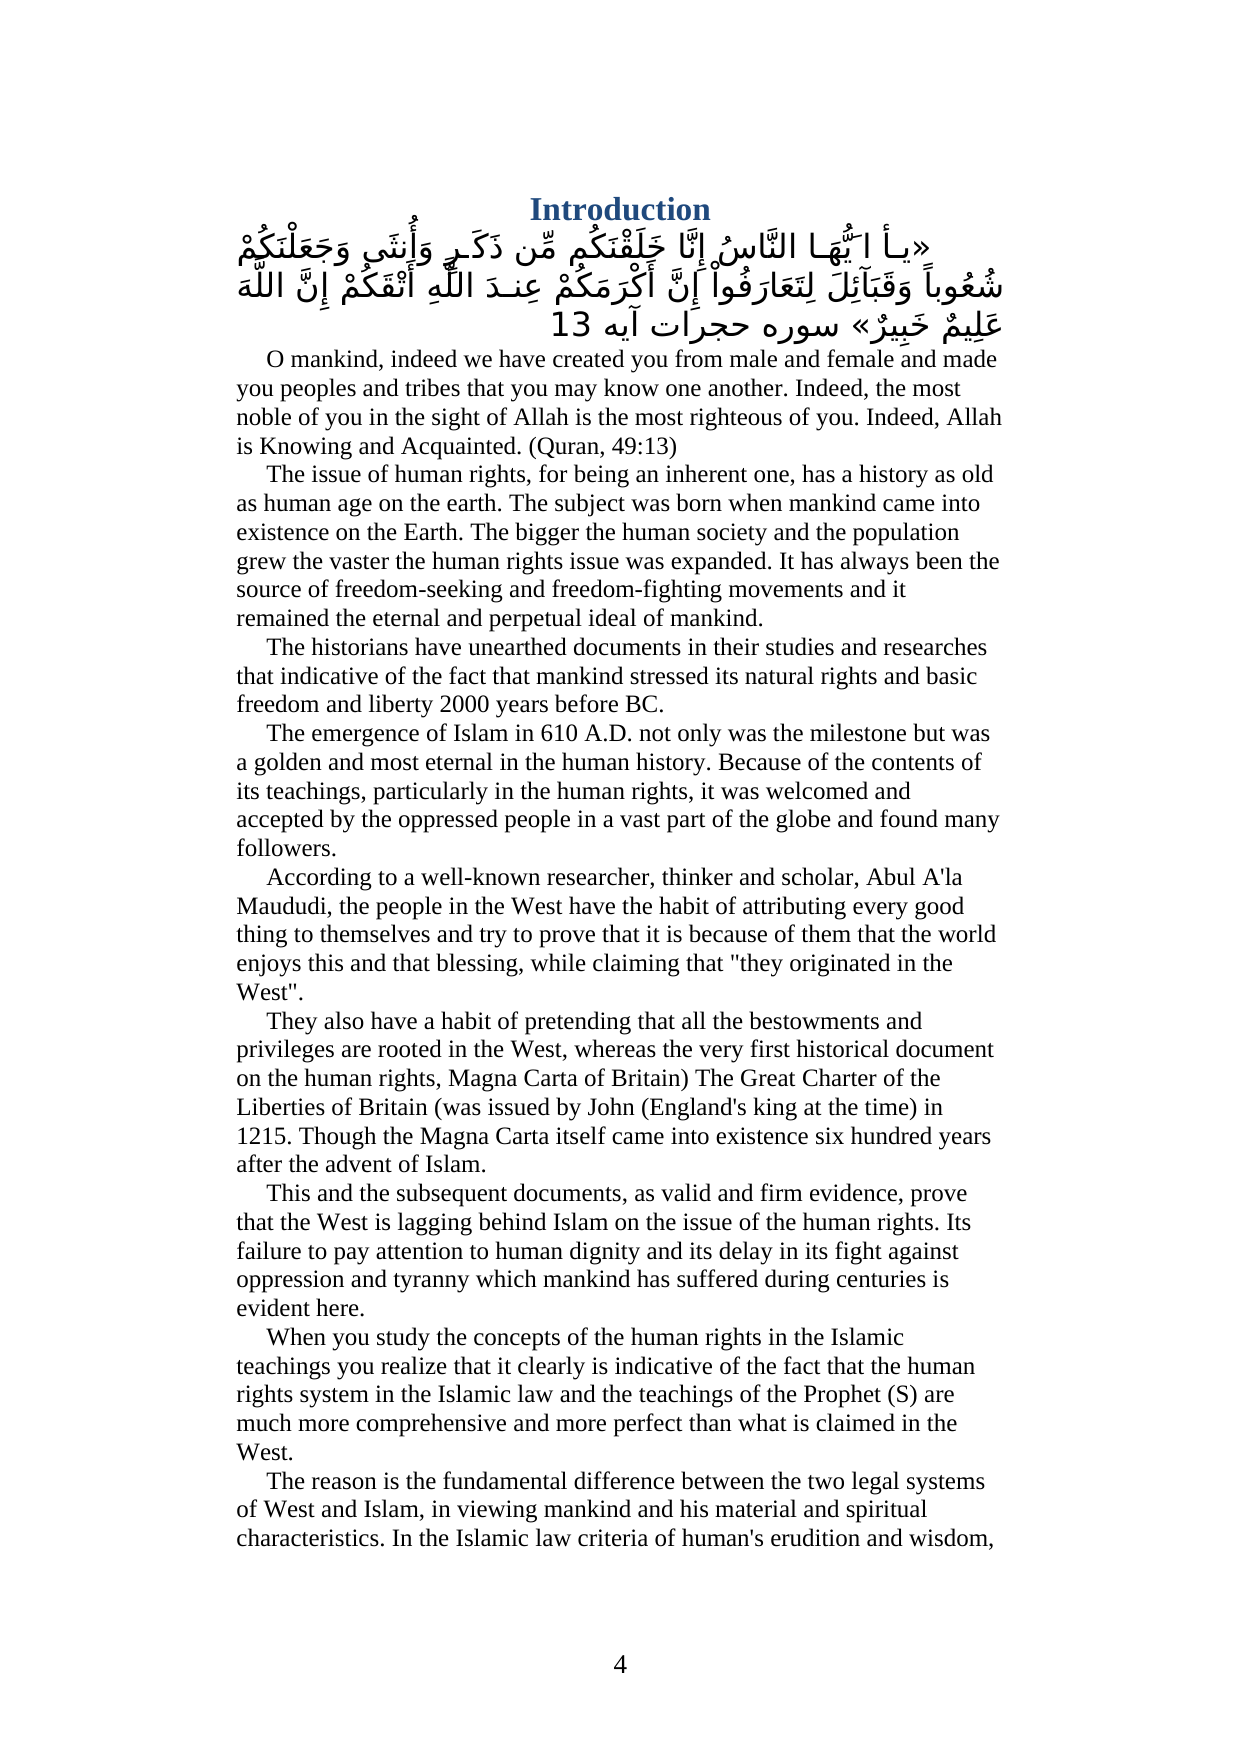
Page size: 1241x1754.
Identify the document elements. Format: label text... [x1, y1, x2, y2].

text The emergence of Islam in 610 A.D. not only was the milestone but was a golden and most eternal in the human history. Because of the contents of its teachings, particularly in the human rights, it was welcomed and accepted by the oppressed people in a vast part of the globe and found many followers. [236, 718, 1004, 862]
subtitle Introduction [236, 190, 1004, 228]
text The historians have unearthed documents in their studies and researches that indicative of the fact that mankind stressed its natural rights and basic freedom and liberty 2000 years before BC. [236, 632, 1004, 718]
text They also have a habit of pretending that all the bestowments and privileges are rooted in the West, whereas the very first historical document on the human rights, Magna Carta of Britain) The Great Charter of the Liberties of Britain (was issued by John (England's king at the time) in 1215. Though the Magna Carta itself came into existence six hundred years after the advent of Islam. [236, 1006, 1004, 1178]
text O mankind, indeed we have created you from male and female and made you peoples and tribes that you may know one another. Indeed, the most noble of you in the sight of Allah is the most righteous of you. Indeed, Allah is Knowing and Acquainted. (Quran, 49:13) [236, 344, 1004, 459]
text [236, 1466, 1004, 1552]
text When you study the concepts of the human rights in the Islamic teachings you realize that it clearly is indicative of the fact that the human rights system in the Islamic law and the teachings of the Prophet (S) are much more comprehensive and more perfect than what is claimed in the West. [236, 1322, 1004, 1466]
text This and the subsequent documents, as valid and firm evidence, prove that the West is lagging behind Islam on the issue of the human rights. Its failure to pay attention to human dignity and its delay in its fight against oppression and tyranny which mankind has suffered during centuries is evident here. [236, 1178, 1004, 1322]
text «يأ ا َيُّهَا النَّاسُ إِنَّا خَلَقْنَكُم مِّن ذَكَرٍ وَأُنثَى‏ وَجَعَلْنَكُمْ شُعُوباً وَقَبَآئِلَ لِتَعَارَفُواْ إِنَّ أَكْرَمَكُمْ عِندَ اللَّهِ أَتْقَكُمْ إِنَّ اللَّهَ عَلِيمٌ خَبِيرٌ» سوره حجرات آیه 13 [236, 228, 1004, 344]
text The issue of human rights, for being an inherent one, has a history as old as human age on the earth. The subject was born when mankind came into existence on the Earth. The bigger the human society and the population grew the vaster the human rights issue was expanded. It has always been the source of freedom-seeking and freedom-fighting movements and it remained the eternal and perpetual ideal of mankind. [236, 459, 1004, 632]
text According to a well-known researcher, thinker and scholar, Abul A'la Maududi, the people in the West have the habit of attributing every good thing to themselves and try to prove that it is because of them that the world enjoys this and that blessing, while claiming that "they originated in the West". [236, 862, 1004, 1006]
